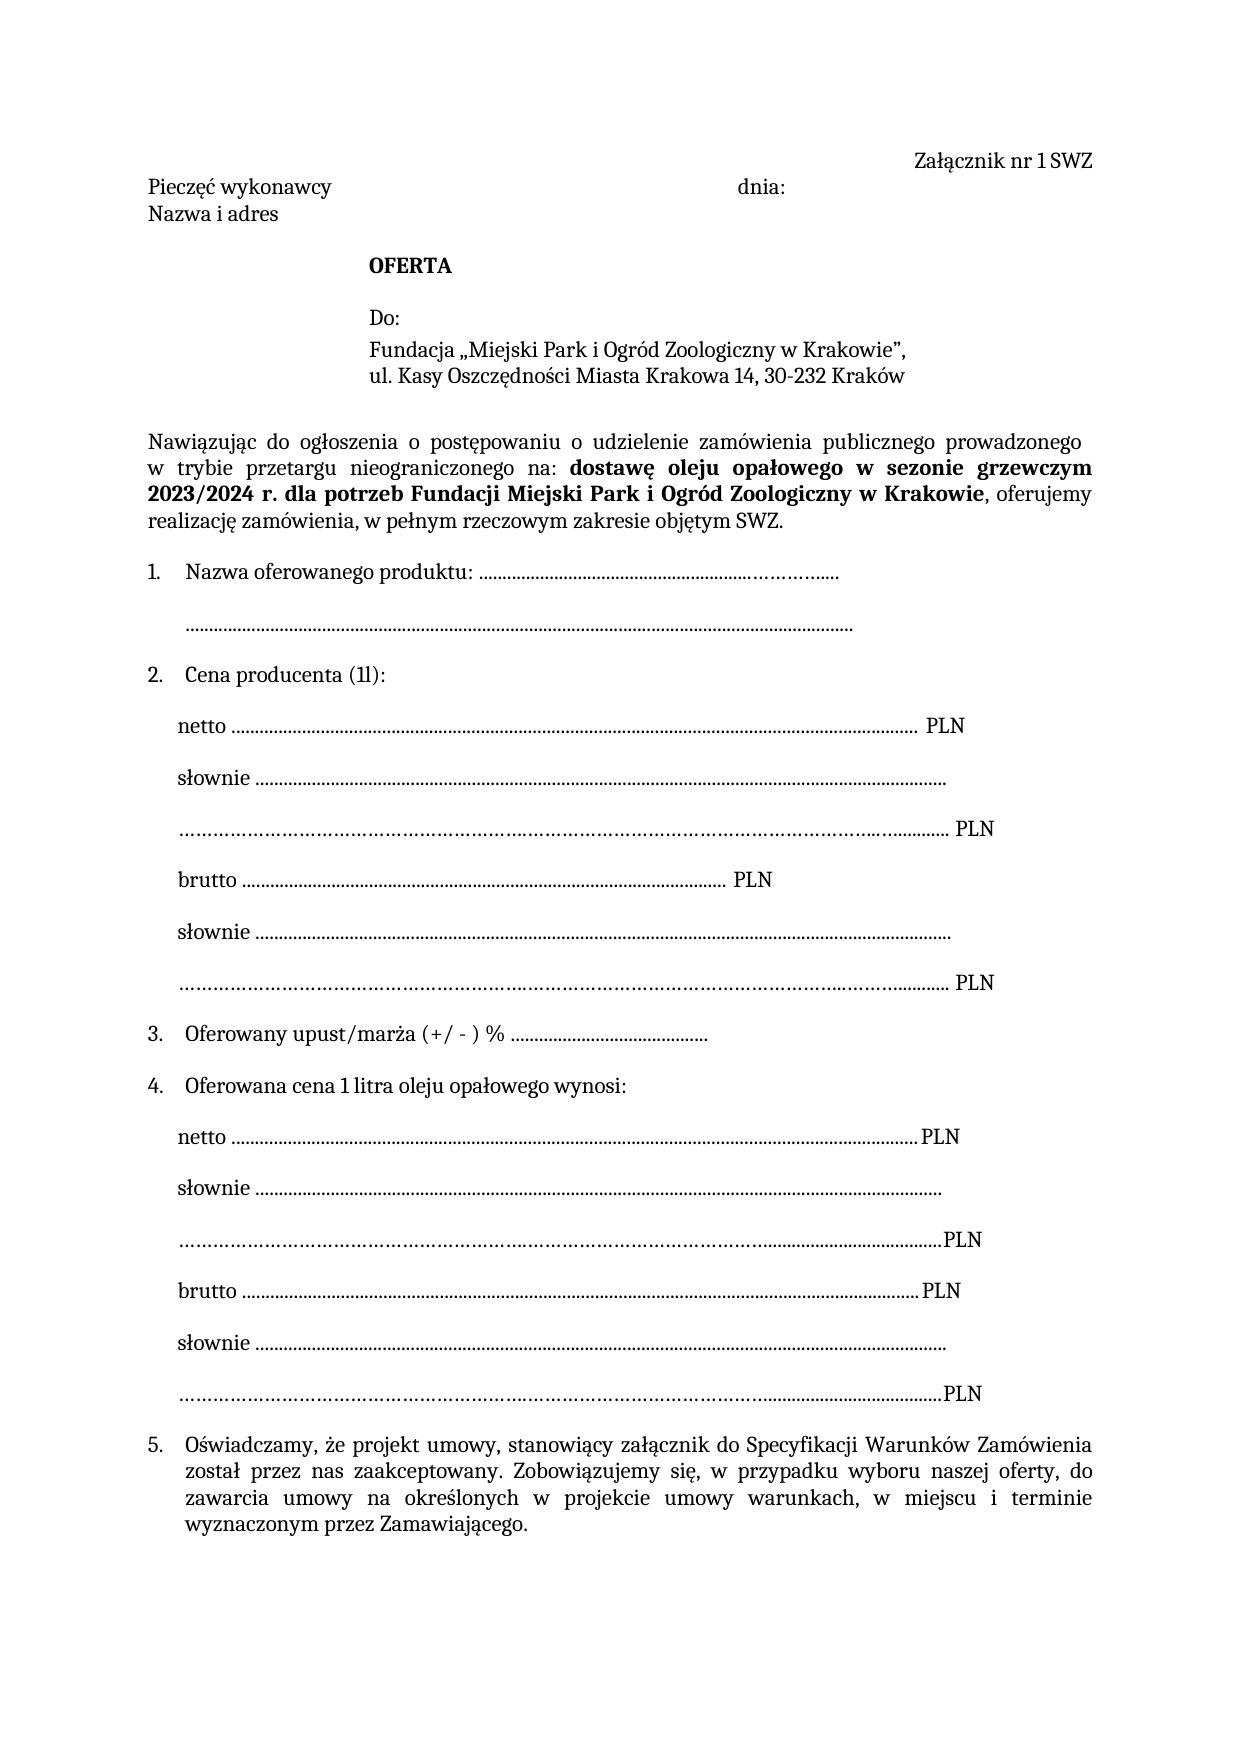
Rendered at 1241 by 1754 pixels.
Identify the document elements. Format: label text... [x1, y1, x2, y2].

text Załącznik nr 1 SWZ [177, 148, 1093, 174]
text …………………………………………………….…………………………………….....................................PLN [148, 1227, 1093, 1253]
text słownie .................................................................................................................................................. [148, 1175, 1093, 1202]
list Oferowany upust/marża (+/ - ) % .......................................... [148, 1021, 1093, 1047]
subtitle Do: [369, 304, 1093, 331]
text brutto ....................................................................................................... PLN [148, 867, 1093, 893]
text Nazwa i adres [148, 200, 1093, 227]
text brutto ................................................................................................................................................PLN [148, 1278, 1093, 1304]
text Pieczęć wykonawcy dnia: [148, 174, 1093, 200]
text …………………………………………………….……………………………………………………..…........... PLN [148, 816, 1093, 842]
list Nazwa oferowanego produktu: ..........................................................………….... [148, 559, 1093, 585]
text Nawiązując do ogłoszenia o postępowaniu o udzielenie zamówienia publicznego prowadzonego w trybie przetargu nieograniczonego na: dostawę oleju opałowego w sezonie grzewczym 2023/2024 r. dla potrzeb Fundacji Miejski Park i Ogród Zoologiczny w Krakowie, oferujemy realizację zamówienia, w pełnym rzeczowym zakresie objętym SWZ. [148, 428, 1093, 534]
text Fundacja „Miejski Park i Ogród Zoologiczny w Krakowie”, ul. Kasy Oszczędności Miasta Krakowa 14, 30-232 Kraków [369, 337, 1171, 390]
text słownie .................................................................................................................................................... [148, 918, 1093, 945]
list Oświadczamy, że projekt umowy, stanowiący załącznik do Specyfikacji Warunków Zamówienia został przez nas zaakceptowany. Zobowiązujemy się, w przypadku wyboru naszej oferty, do zawarcia umowy na określonych w projekcie umowy warunkach, w miejscu i terminie wyznaczonym przez Zamawiającego. [148, 1432, 1093, 1537]
text słownie ................................................................................................................................................... [148, 1329, 1093, 1356]
text OFERTA [369, 253, 1093, 279]
text słownie ................................................................................................................................................... [148, 764, 1093, 791]
list Oferowana cena 1 litra oleju opałowego wynosi: [148, 1072, 1093, 1099]
text …………………………………………………….………………………………………………..………........... PLN [148, 970, 1093, 996]
list Cena producenta (1l): [148, 662, 1093, 688]
text …………………………………………………….…………………………………….....................................PLN [148, 1381, 1093, 1407]
text netto .................................................................................................................................................. PLN [148, 713, 1093, 739]
text netto ..................................................................................................................................................PLN [148, 1124, 1093, 1150]
text .............................................................................................................................................. [185, 610, 1093, 637]
